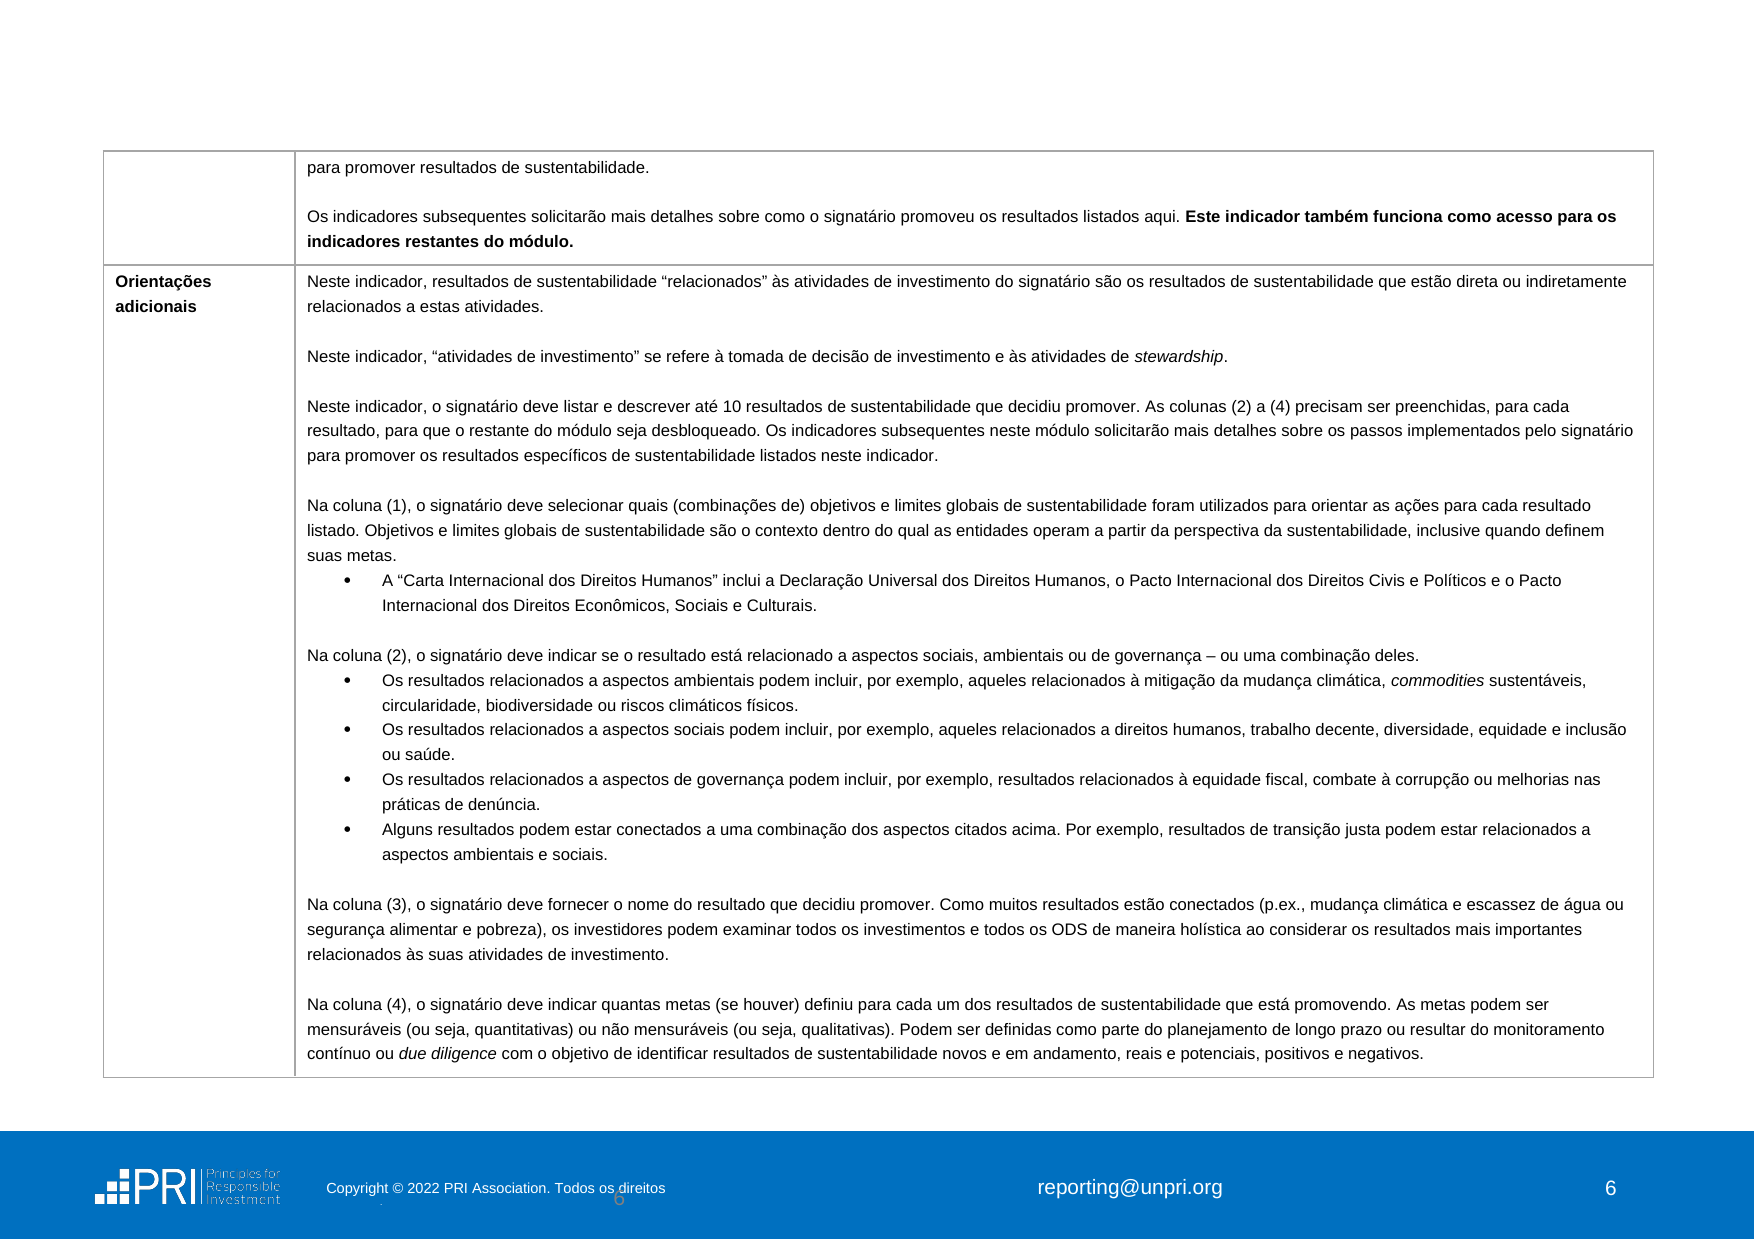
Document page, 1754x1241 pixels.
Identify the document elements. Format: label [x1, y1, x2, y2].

table_cell [296, 266, 1653, 1076]
table_cell [104, 266, 294, 1076]
table_cell [296, 152, 1653, 264]
picture [92, 1166, 282, 1207]
table_cell [104, 152, 294, 264]
